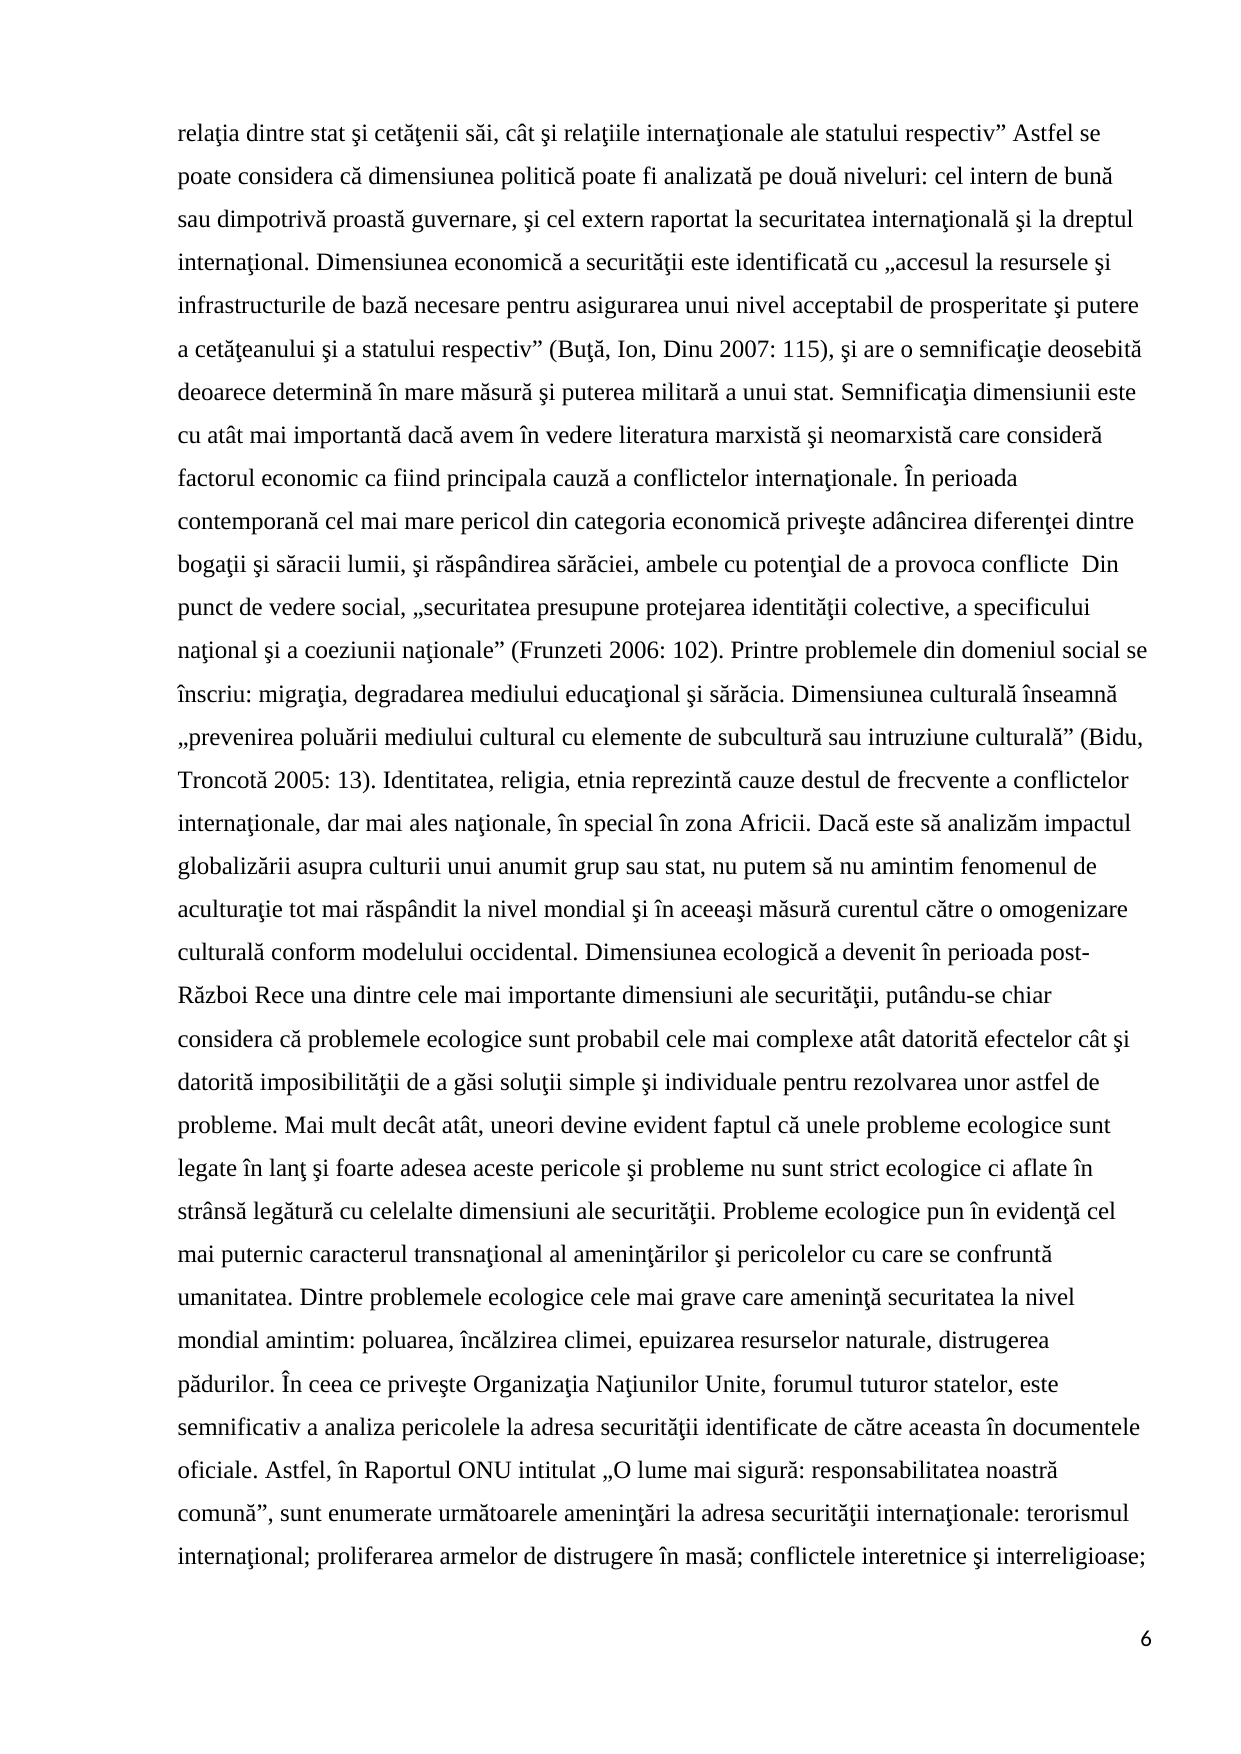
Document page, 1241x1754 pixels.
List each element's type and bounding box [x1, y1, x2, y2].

text [177, 118, 1152, 1570]
